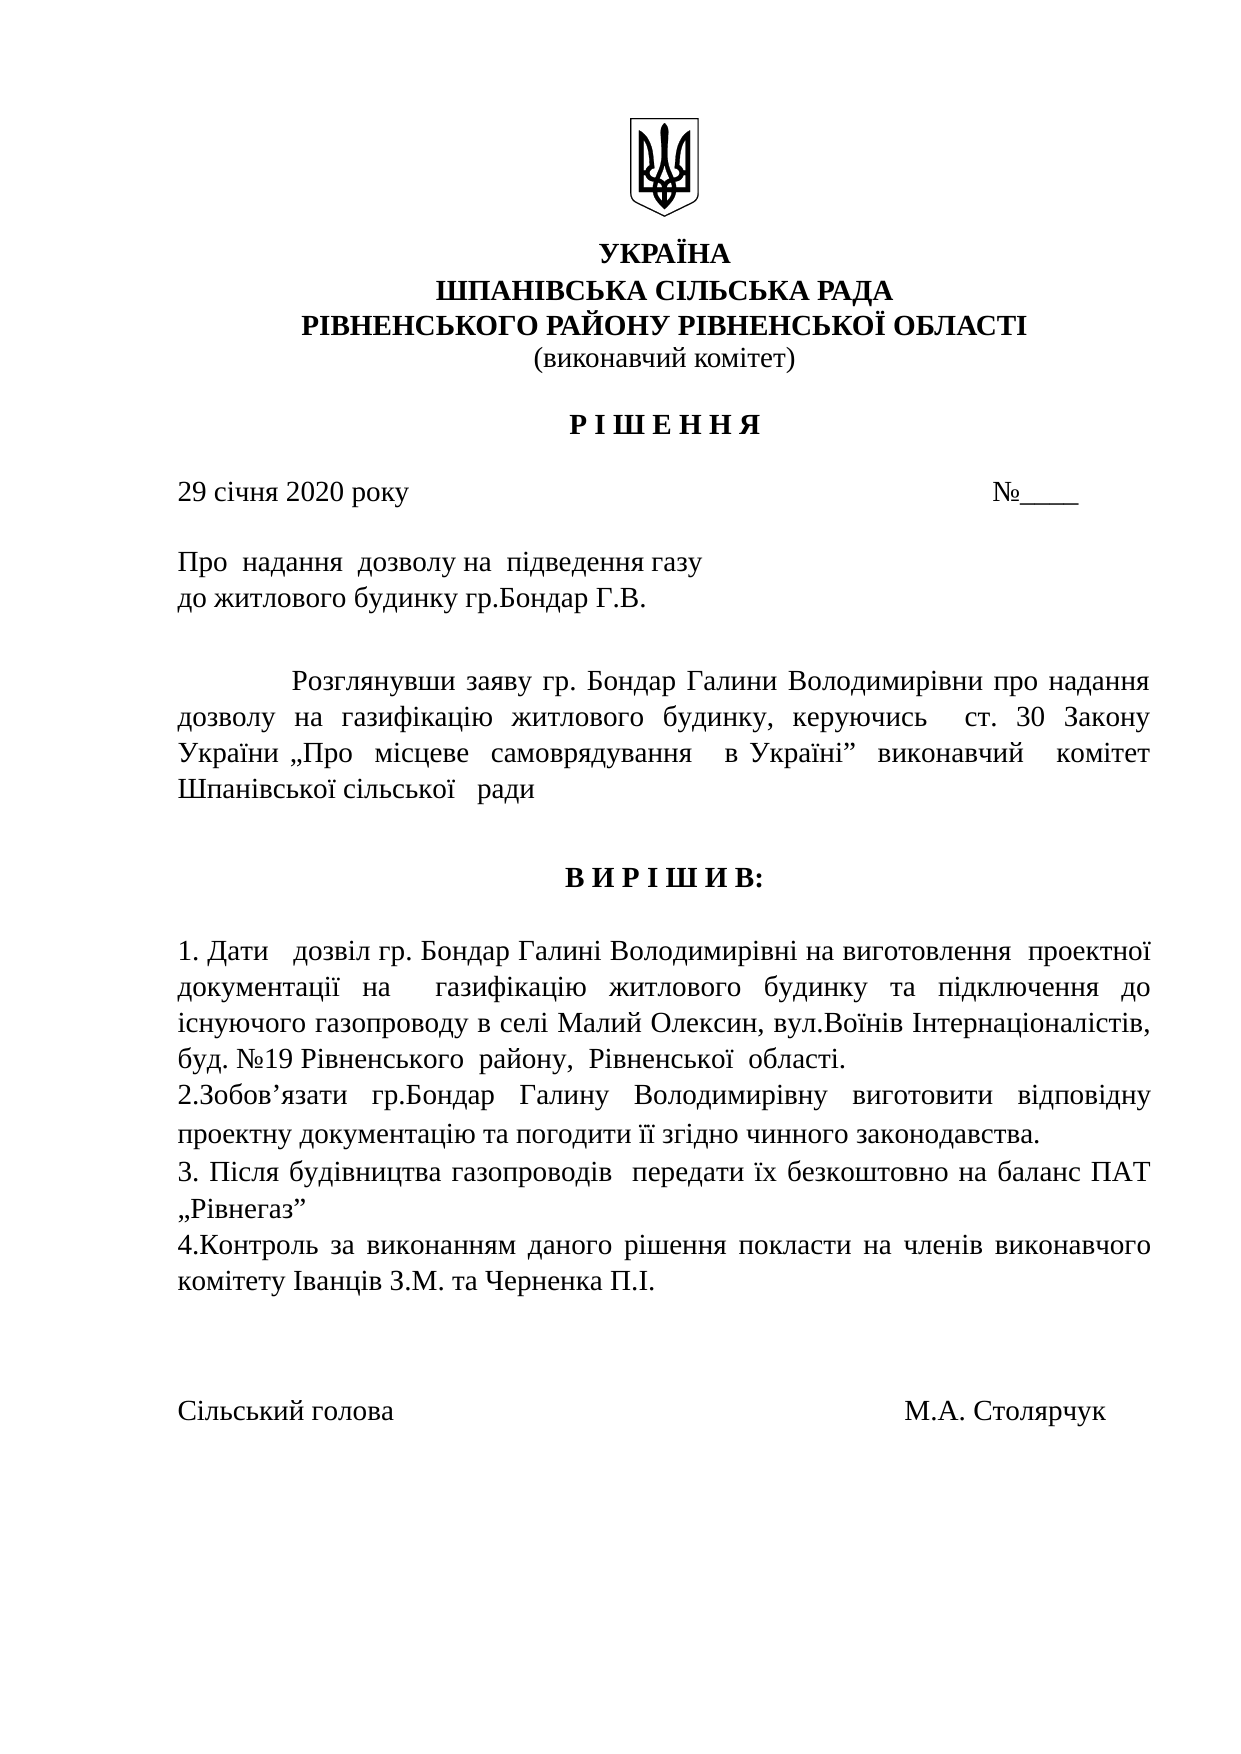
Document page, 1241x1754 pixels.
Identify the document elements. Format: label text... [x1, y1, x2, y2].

text (виконавчий комітет) [177, 340, 1152, 374]
text 29 січня 2020 року №____ [177, 474, 1152, 508]
text Україна [177, 236, 1152, 269]
text Розглянувши заяву гр. Бондар Галини Володимирівни про надання дозволу на газифікацію житлового будинку, керуючись ст. 30 Закону України „Про місцеве самоврядування в Україні” виконавчий комітет Шпанівської сільської ради [177, 663, 1152, 805]
text В И Р І Ш И В: [177, 861, 1152, 894]
subtitle ШПАНІВСЬКА сільська рада [871, 282, 1152, 305]
text Про надання дозволу на підведення газу [177, 544, 1152, 578]
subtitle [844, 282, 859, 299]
text 1. Дати дозвіл гр. Бондар Галині Володимирівні на виготовлення проектної документації на газифікацію житлового будинку та підключення до існуючого газопроводу в селі Малий Олексин, вул.Воїнів Інтернаціоналістів, буд. №19 Рівненського району, Рівненської області. [177, 933, 1152, 1075]
subtitle ШПАНІВСЬКА сільська рада [177, 282, 853, 305]
text 3. Після будівництва газопроводів передати їх безкоштовно на баланс ПАТ „Рівнегаз” [177, 1154, 1152, 1224]
text 4.Контроль за виконанням даного рішення покласти на членів виконавчого комітету Іванців З.М. та Черненка П.І. [177, 1227, 1152, 1297]
list 2.Зобов’язати гр.Бондар Галину Володимирівну виготовити відповідну проектну документацію та погодити її згідно чинного законодавства. [177, 1077, 1152, 1149]
text Р І Ш Е Н Н Я [177, 407, 1152, 441]
text до житлового будинку гр.Бондар Г.В. [177, 580, 1152, 614]
text РІВНЕНСЬКОГО РАЙОНУ РІВНЕНСЬКОЇ ОБЛАСТІ [177, 317, 1152, 340]
text Сільський голова М.А. Столярчук [177, 1393, 1152, 1426]
